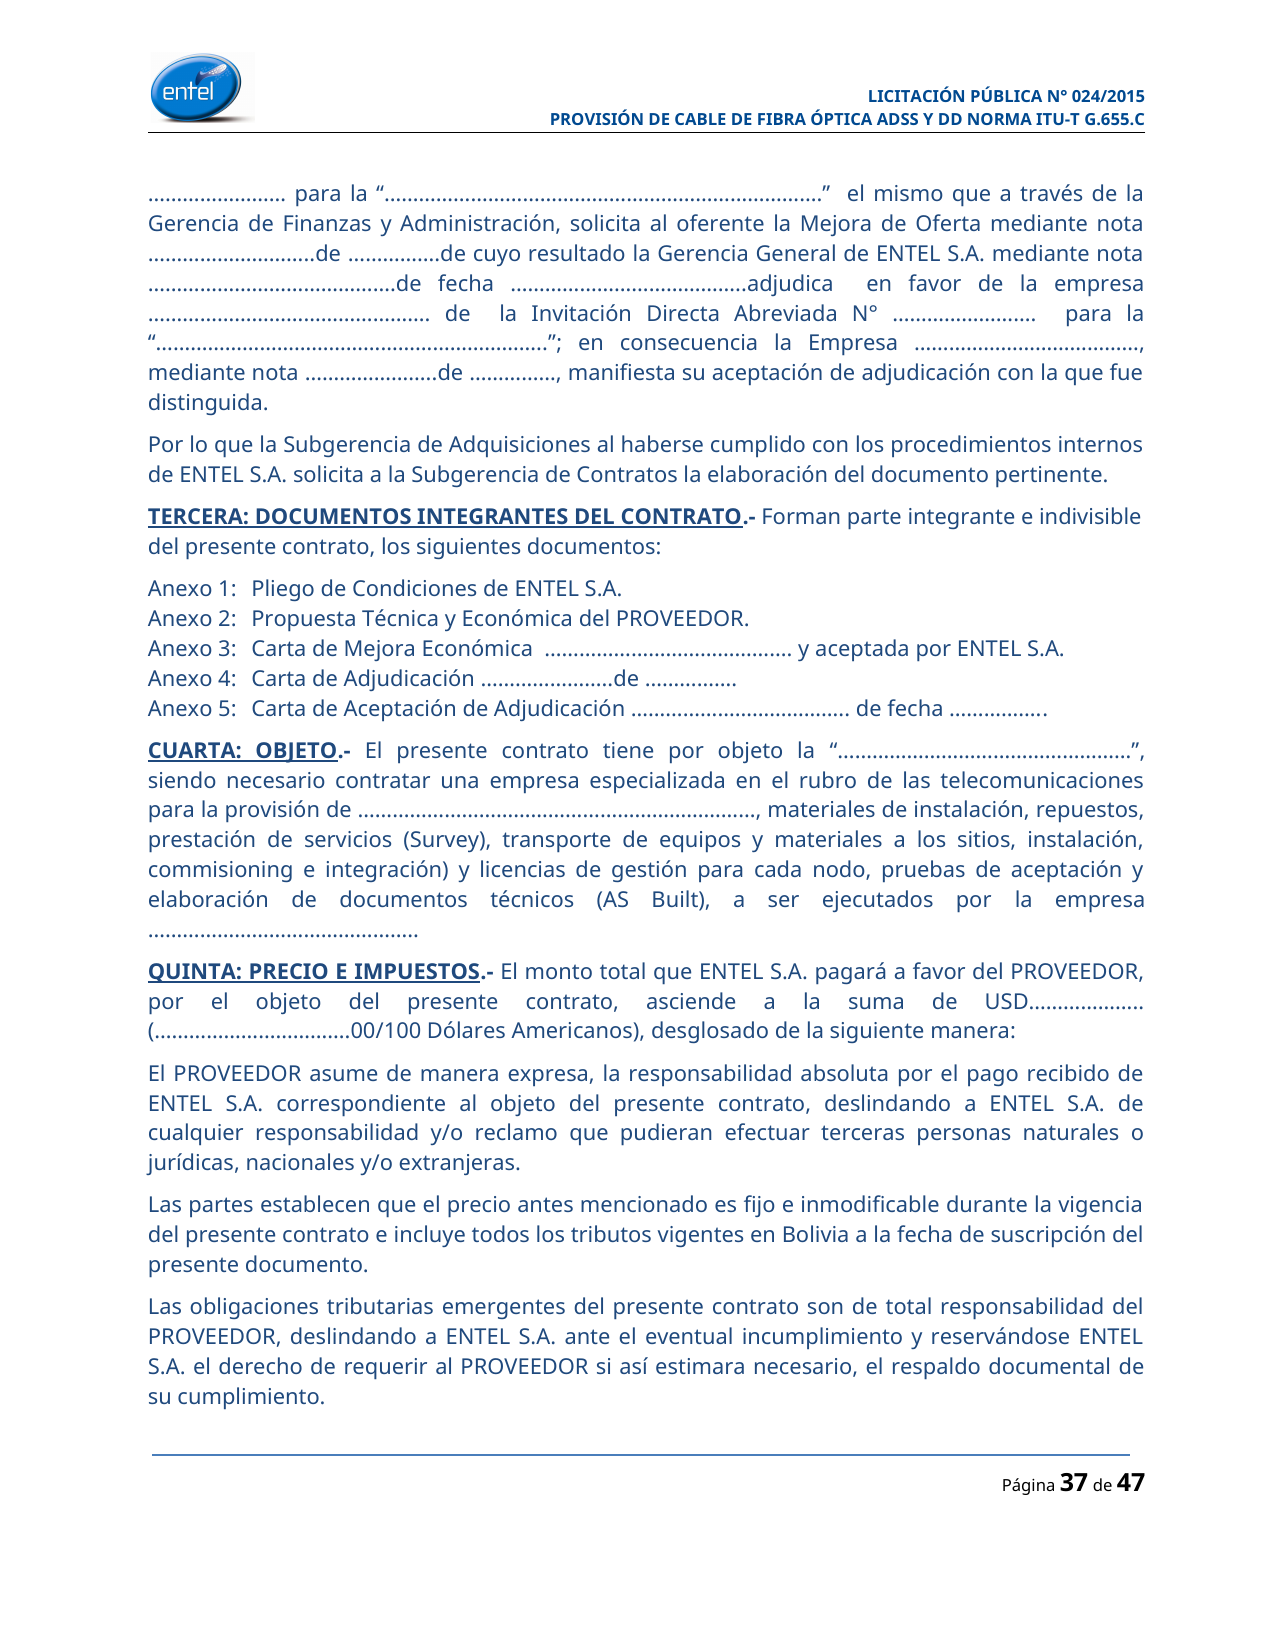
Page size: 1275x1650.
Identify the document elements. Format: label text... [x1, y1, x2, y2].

text Anexo 5: Carta de Aceptación de Adjudicación ……………………………….. de fecha …………….. [148, 692, 1145, 722]
text TERCERA: DOCUMENTOS INTEGRANTES DEL CONTRATO.- Forman parte integrante e indivisible del presente contrato, los siguientes documentos: [148, 501, 1145, 561]
text Anexo 2: Propuesta Técnica y Económica del PROVEEDOR. [148, 603, 1145, 633]
text Anexo 1: Pliego de Condiciones de ENTEL S.A. [148, 573, 1145, 603]
text QUINTA: PRECIO E IMPUESTOS.- El monto total que ENTEL S.A. pagará a favor del PROVEEDOR, por el objeto del presente contrato, asciende a la suma de USD……………….. (…………………………….00/100 Dólares Americanos), desglosado de la siguiente manera: [148, 956, 1145, 1045]
picture [150, 52, 255, 123]
text El PROVEEDOR asume de manera expresa, la responsabilidad absoluta por el pago recibido de ENTEL S.A. correspondiente al objeto del presente contrato, deslindando a ENTEL S.A. de cualquier responsabilidad y/o reclamo que pudieran efectuar terceras personas naturales o jurídicas, nacionales y/o extranjeras. [148, 1058, 1145, 1177]
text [148, 178, 1145, 417]
text Por lo que la Subgerencia de Adquisiciones al haberse cumplido con los procedimientos internos de ENTEL S.A. solicita a la Subgerencia de Contratos la elaboración del documento pertinente. [148, 429, 1145, 489]
text Las partes establecen que el precio antes mencionado es fijo e inmodificable durante la vigencia del presente contrato e incluye todos los tributos vigentes en Bolivia a la fecha de suscripción del presente documento. [148, 1189, 1145, 1279]
text CUARTA: OBJETO.- El presente contrato tiene por objeto la “……………………………………………”, siendo necesario contratar una empresa especializada en el rubro de las telecomunicaciones para la provisión de ……………………………………………………………, materiales de instalación, repuestos, prestación de servicios (Survey), transporte de equipos y materiales a los sitios, instalación, commisioning e integración) y licencias de gestión para cada nodo, pruebas de aceptación y elaboración de documentos técnicos (AS Built), a ser ejecutados por la empresa ……………………………………….. [148, 735, 1145, 943]
text Anexo 3: Carta de Mejora Económica ……………………………………. y aceptada por ENTEL S.A. [148, 633, 1145, 663]
text Las obligaciones tributarias emergentes del presente contrato son de total responsabilidad del PROVEEDOR, deslindando a ENTEL S.A. ante el eventual incumplimiento y reservándose ENTEL S.A. el derecho de requerir al PROVEEDOR si así estimara necesario, el respaldo documental de su cumplimiento. [148, 1291, 1145, 1410]
text Anexo 4: Carta de Adjudicación …………………..de ……………. [148, 663, 1145, 692]
